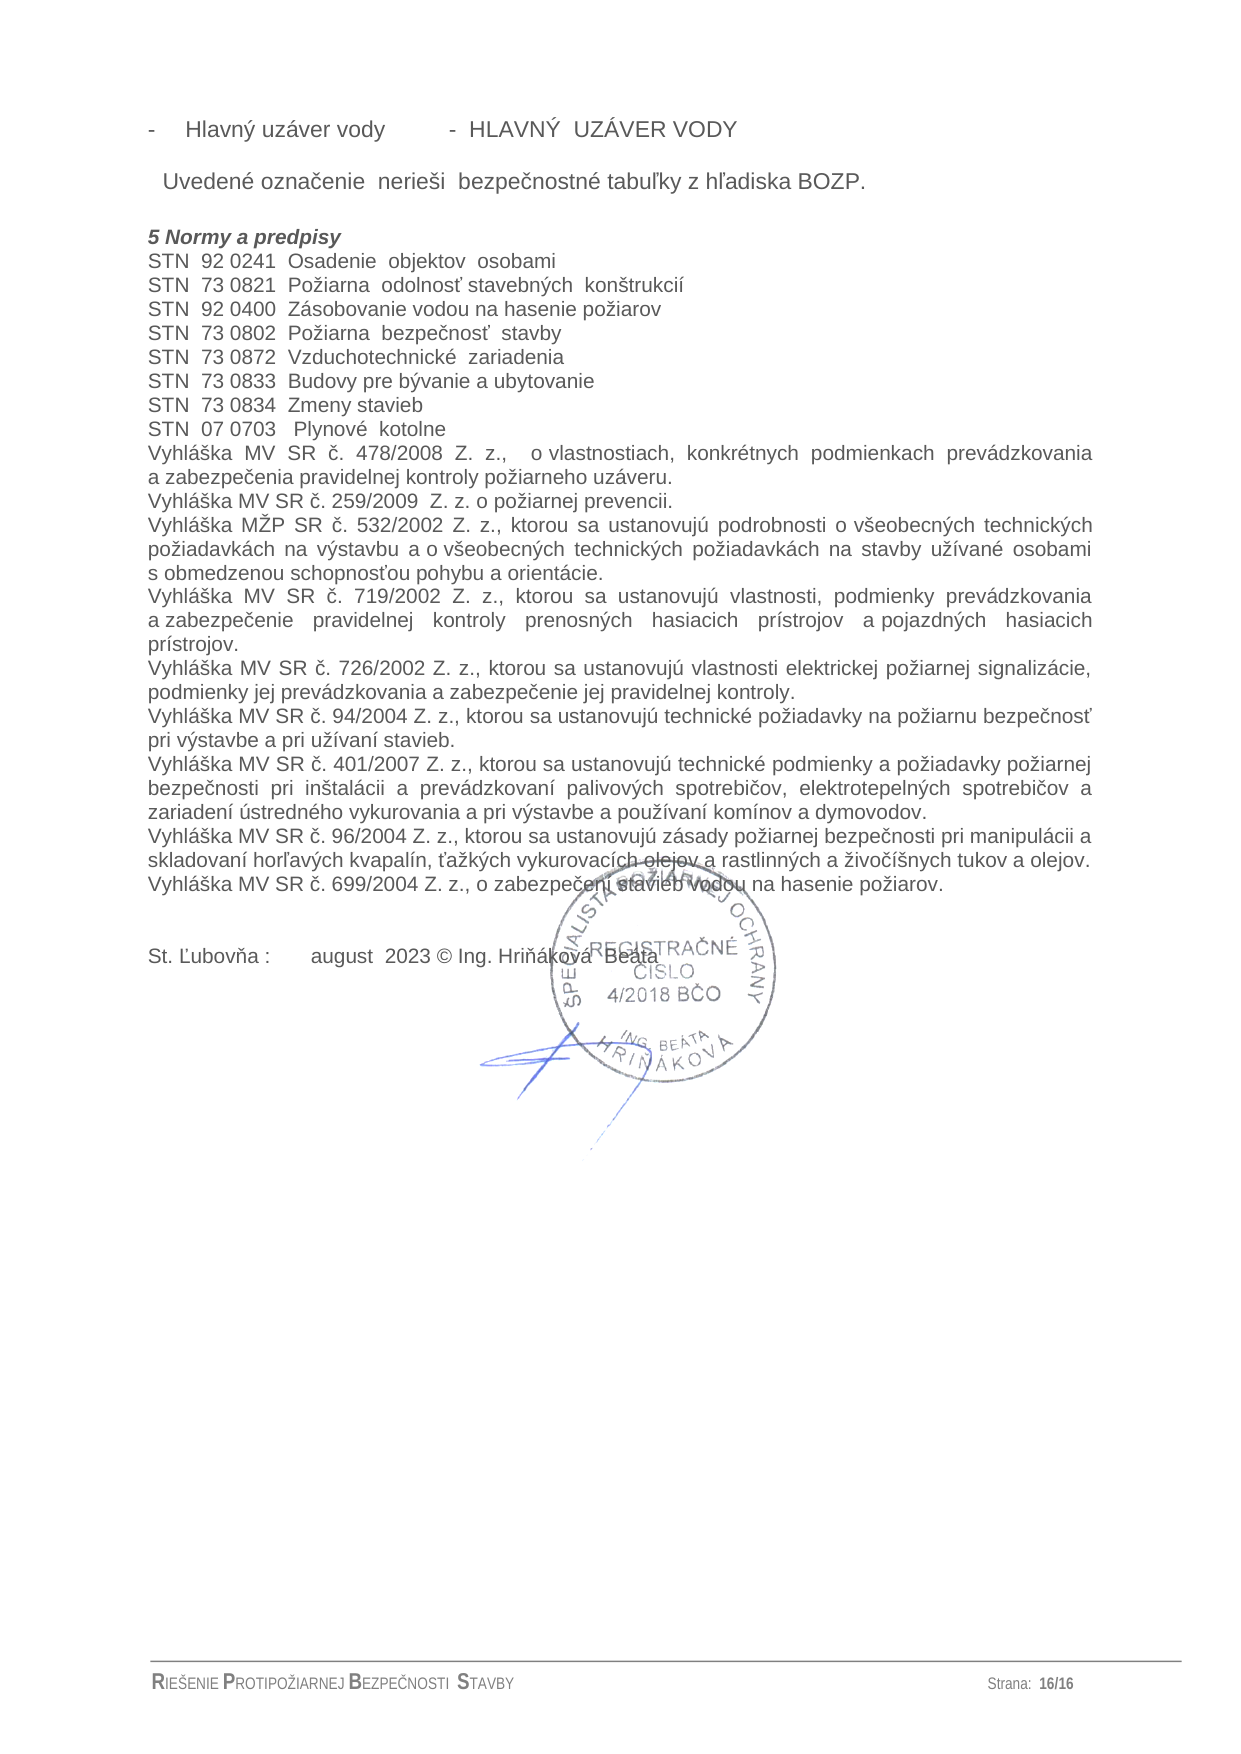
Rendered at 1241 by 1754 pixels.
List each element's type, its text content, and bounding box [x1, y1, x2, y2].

text Vyhláška MV SR č. 478/2008 Z. z., o vlastnostiach, konkrétnych podmienkach prevádzkovania a zabezpečenia pravidelnej kontroly požiarneho uzáveru. [148, 441, 1093, 488]
picture [448, 968, 785, 1179]
picture [448, 896, 785, 944]
text Vyhláška MV SR č. 726/2002 Z. z., ktorou sa ustanovujú vlastnosti elektrickej požiarnej signalizácie, podmienky jej prevádzkovania a zabezpečenie jej pravidelnej kontroly. [148, 656, 1093, 704]
text Vyhláška MV SR č. 259/2009 Z. z. o požiarnej prevencii. [148, 488, 1093, 512]
text STN 07 0703 Plynové kotolne [148, 417, 1093, 441]
text STN 73 0834 Zmeny stavieb [148, 393, 1093, 417]
text Vyhláška MV SR č. 699/2004 Z. z., o zabezpečení stavieb vodou na hasenie požiarov. [148, 872, 1093, 896]
text St. Ľubovňa : august 2023 © Ing. Hriňáková Beáta [148, 944, 1093, 968]
text STN 73 0821 Požiarna odolnosť stavebných konštrukcií [148, 273, 1093, 297]
text Uvedené označenie nerieši bezpečnostné tabuľky z hľadiska BOZP. [148, 168, 1093, 195]
text STN 73 0872 Vzduchotechnické zariadenia [148, 345, 1093, 369]
text 5 Normy a predpisy [148, 225, 1093, 249]
text Vyhláška MV SR č. 96/2004 Z. z., ktorou sa ustanovujú zásady požiarnej bezpečnosti pri manipulácii a skladovaní horľavých kvapalín, ťažkých vykurovacích olejov a rastlinných a živočíšnych tukov a olejov. [148, 824, 1093, 872]
text STN 73 0802 Požiarna bezpečnosť stavby [148, 321, 1093, 345]
text STN 92 0241 Osadenie objektov osobami [148, 249, 1093, 273]
list Hlavný uzáver vody - HLAVNÝ UZÁVER VODY [148, 116, 1093, 142]
text Vyhláška MV SR č. 94/2004 Z. z., ktorou sa ustanovujú technické požiadavky na požiarnu bezpečnosť pri výstavbe a pri užívaní stavieb. [148, 704, 1093, 752]
text STN 92 0400 Zásobovanie vodou na hasenie požiarov [148, 297, 1093, 321]
text Vyhláška MV SR č. 401/2007 Z. z., ktorou sa ustanovujú technické podmienky a požiadavky požiarnej bezpečnosti pri inštalácii a prevádzkovaní palivových spotrebičov, elektrotepelných spotrebičov a zariadení ústredného vykurovania a pri výstavbe a používaní komínov a dymovodov. [148, 752, 1093, 824]
text Vyhláška MŽP SR č. 532/2002 Z. z., ktorou sa ustanovujú podrobnosti o všeobecných technických požiadavkách na výstavbu a o všeobecných technických požiadavkách na stavby užívané osobami s obmedzenou schopnosťou pohybu a orientácie. [148, 512, 1093, 584]
text Vyhláška MV SR č. 719/2002 Z. z., ktorou sa ustanovujú vlastnosti, podmienky prevádzkovania a zabezpečenie pravidelnej kontroly prenosných hasiacich prístrojov a pojazdných hasiacich prístrojov. [148, 584, 1093, 656]
text STN 73 0833 Budovy pre bývanie a ubytovanie [148, 369, 1093, 393]
